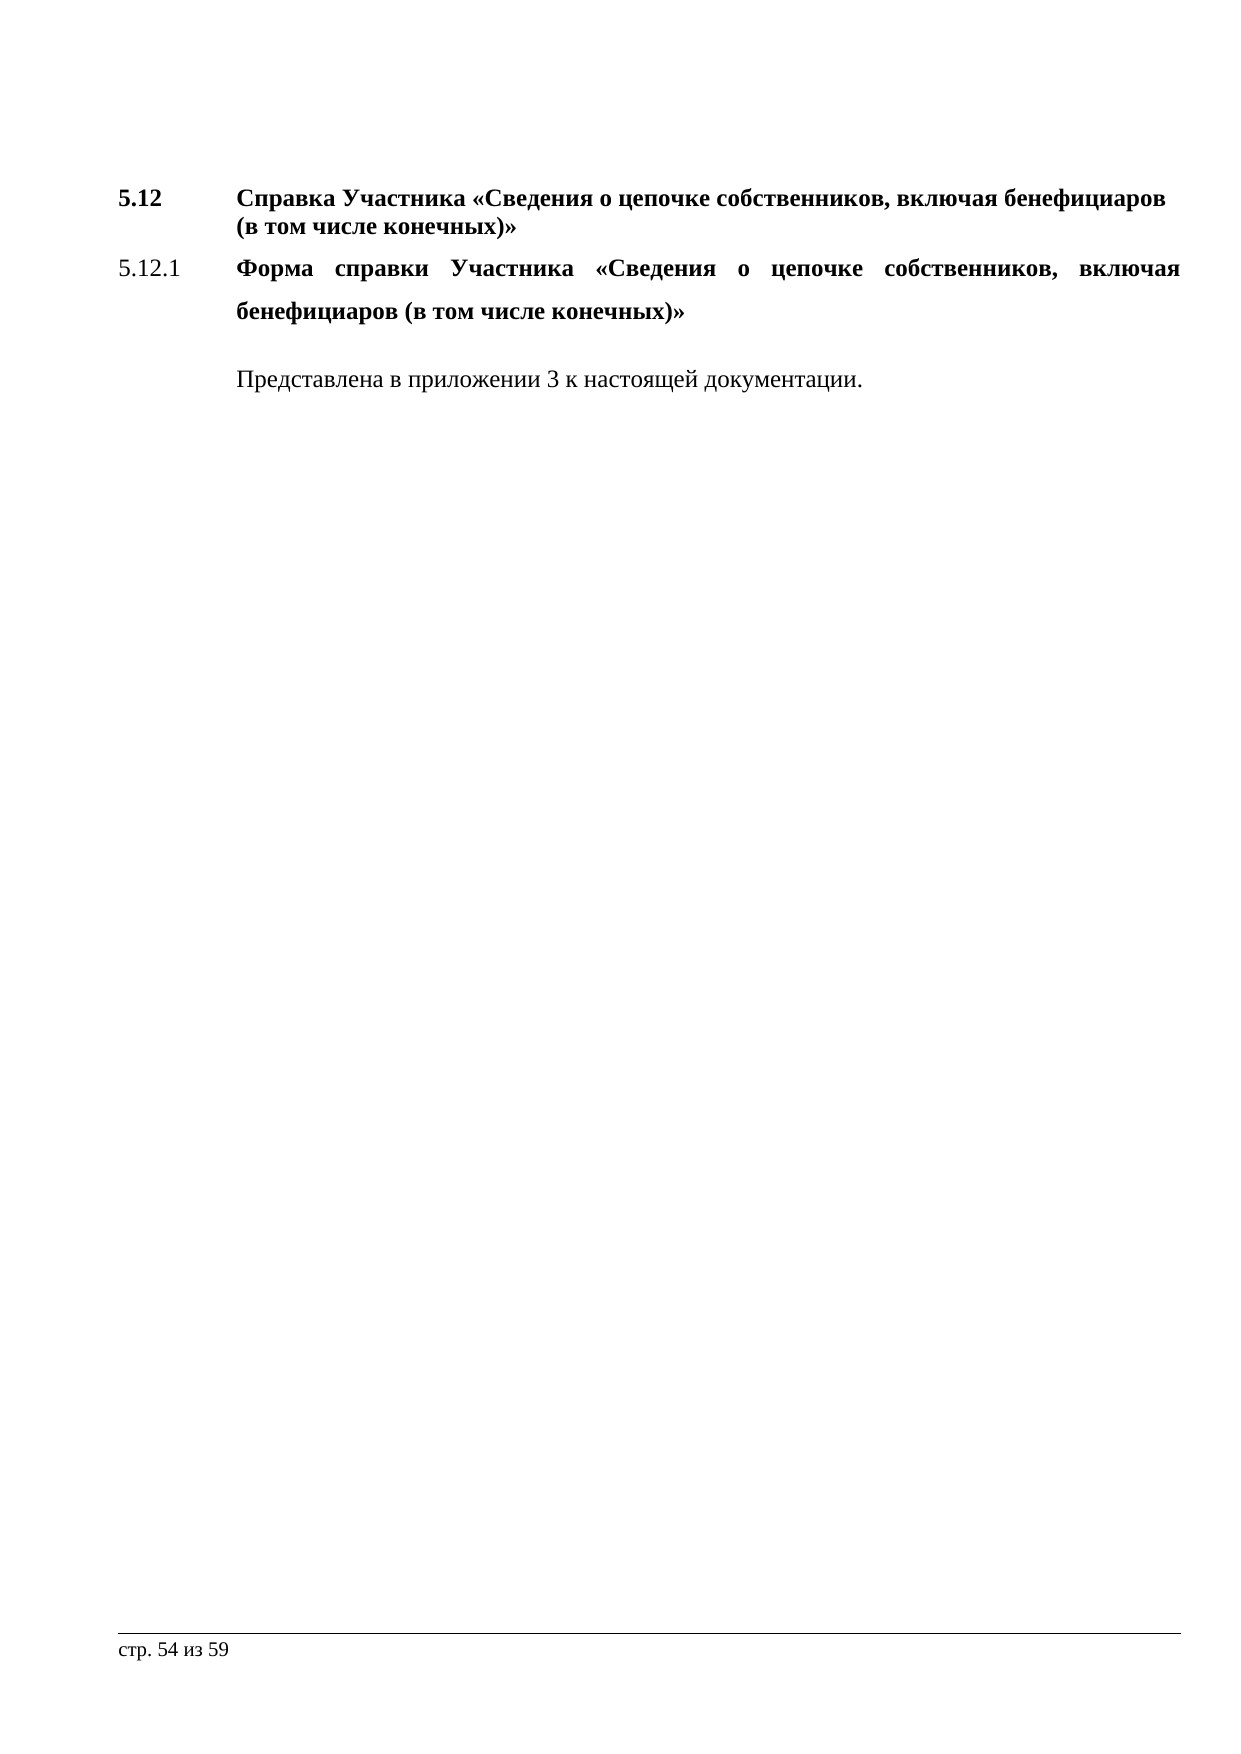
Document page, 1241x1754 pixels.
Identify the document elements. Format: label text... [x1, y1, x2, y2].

subtitle Справка Участника «Сведения о цепочке собственников, включая бенефициаров (в том числе конечных)» [118, 183, 1181, 240]
text Форма справки Участника «Сведения о цепочке собственников, включая бенефициаров (в том числе конечных)» [118, 253, 1181, 324]
list Представлена в приложении 3 к настоящей документации. [236, 364, 1181, 393]
